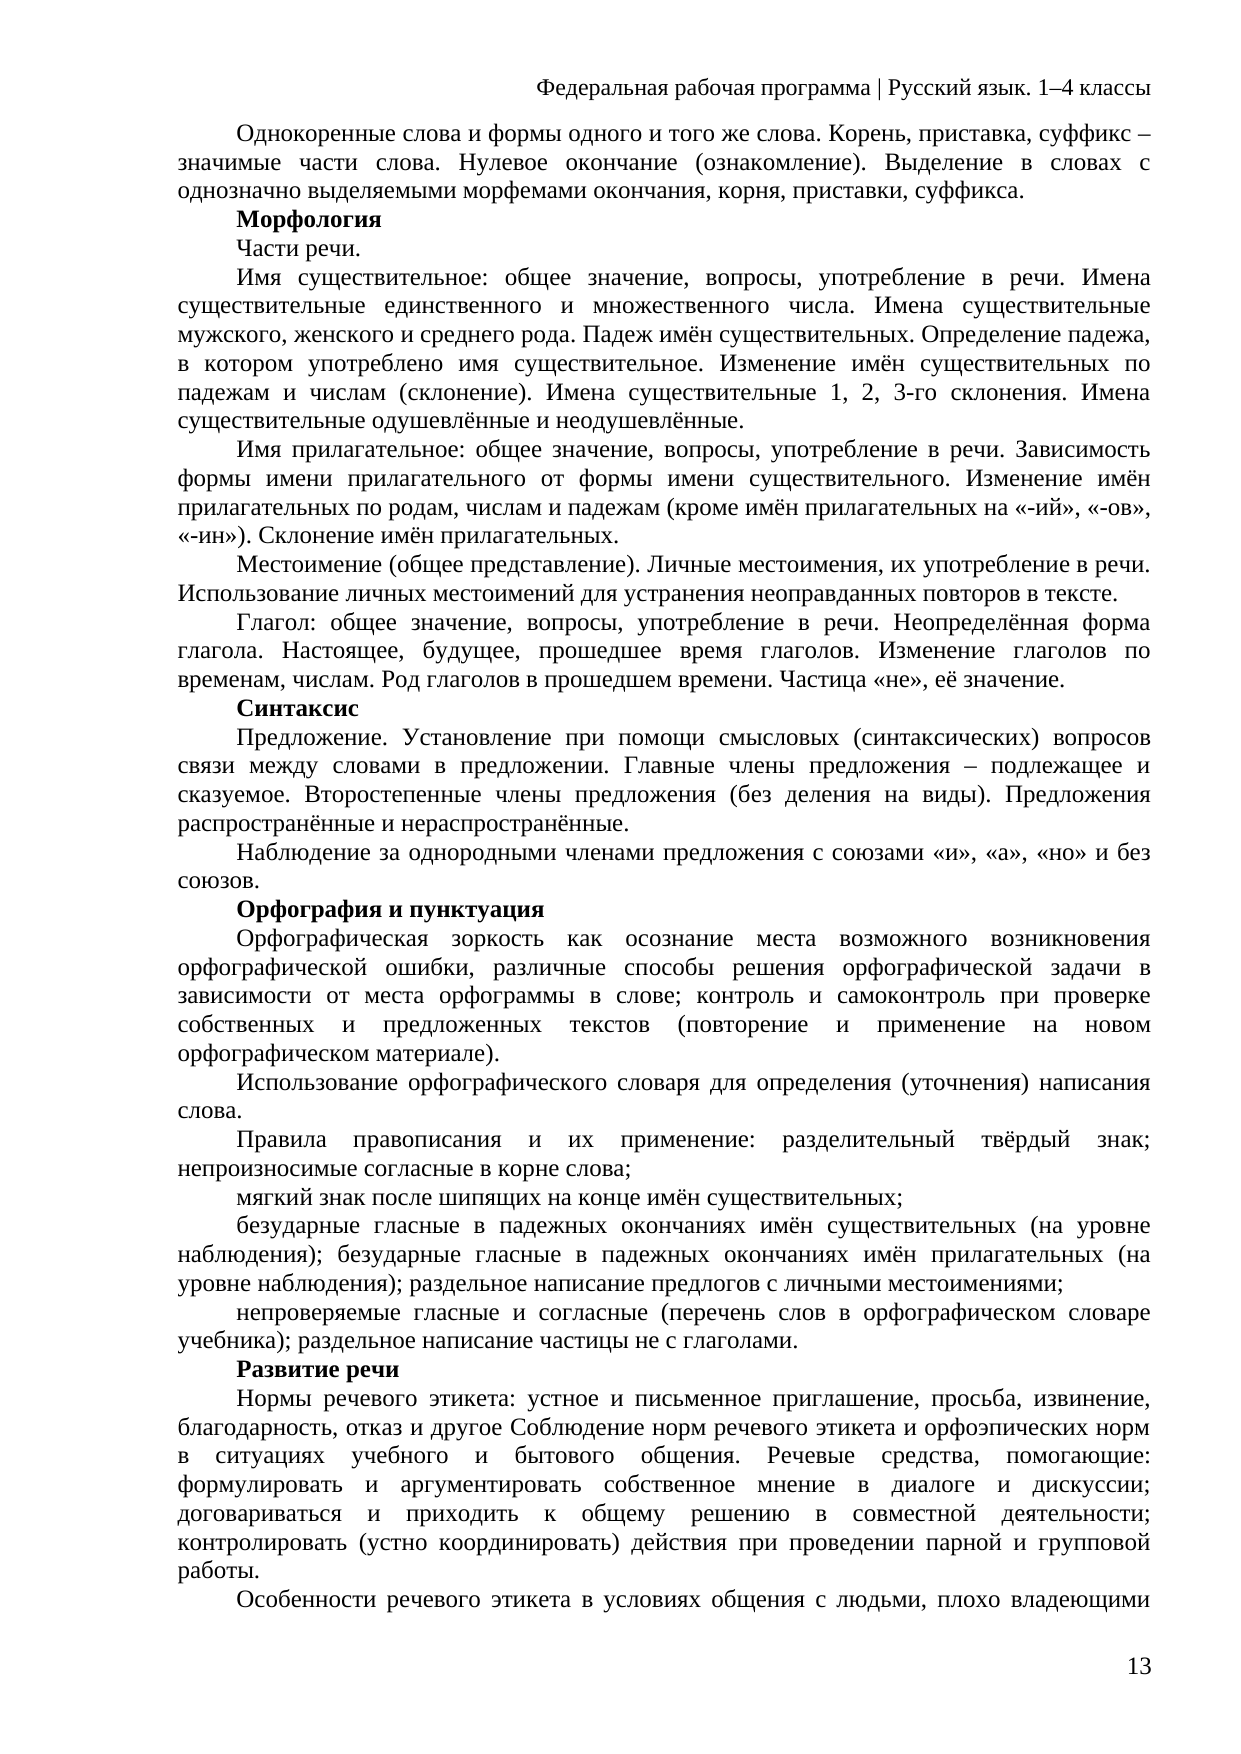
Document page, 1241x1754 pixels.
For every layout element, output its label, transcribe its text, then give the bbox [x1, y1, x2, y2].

text Имя прилагательное: общее значение, вопросы, употребление в речи. Зависимость формы имени прилагательного от формы имени существительного. Изменение имён прилагательных по родам, числам и падежам (кроме имён прилагательных на «-ий», «-ов», «-ин»). Склонение имён прилагательных. [177, 434, 1152, 549]
text мягкий знак после шипящих на конце имён существительных; [177, 1182, 1152, 1211]
text Глагол: общее значение, вопросы, употребление в речи. Неопределённая форма глагола. Настоящее, будущее, прошедшее время глаголов. Изменение глаголов по временам, числам. Род глаголов в прошедшем времени. Частица «не», её значение. [177, 607, 1152, 693]
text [177, 1584, 1152, 1613]
text Орфография и пунктуация [177, 894, 1152, 923]
text непроверяемые гласные и согласные (перечень слов в орфографическом словаре учебника); раздельное написание частицы не с глаголами. [177, 1297, 1152, 1354]
text Однокоренные слова и формы одного и того же слова. Корень, приставка, суффикс – значимые части слова. Нулевое окончание (ознакомление). Выделение в словах с однозначно выделяемыми морфемами окончания, корня, приставки, суффикса. [177, 118, 1152, 204]
text Местоимение (общее представление). Личные местоимения, их употребление в речи. Использование личных местоимений для устранения неоправданных повторов в тексте. [177, 549, 1152, 607]
text безударные гласные в падежных окончаниях имён существительных (на уровне наблюдения); безударные гласные в падежных окончаниях имён прилагательных (на уровне наблюдения); раздельное написание предлогов с личными местоимениями; [177, 1211, 1152, 1297]
text Морфология [177, 204, 1152, 233]
text Имя существительное: общее значение, вопросы, употребление в речи. Имена существительные единственного и множественного числа. Имена существительные мужского, женского и среднего рода. Падеж имён существительных. Определение падежа, в котором употреблено имя существительное. Изменение имён существительных по падежам и числам (склонение). Имена существительные 1, 2, 3-го склонения. Имена существительные одушевлённые и неодушевлённые. [177, 262, 1152, 434]
text Предложение. Установление при помощи смысловых (синтаксических) вопросов связи между словами в предложении. Главные члены предложения – подлежащее и сказуемое. Второстепенные члены предложения (без деления на виды). Предложения распространённые и нераспространённые. [177, 722, 1152, 837]
text Нормы речевого этикета: устное и письменное приглашение, просьба, извинение, благодарность, отказ и другое Соблюдение норм речевого этикета и орфоэпических норм в ситуациях учебного и бытового общения. Речевые средства, помогающие: формулировать и аргументировать собственное мнение в диалоге и дискуссии; договариваться и приходить к общему решению в совместной деятельности; контролировать (устно координировать) действия при проведении парной и групповой работы. [177, 1383, 1152, 1584]
text Развитие речи [177, 1354, 1152, 1383]
text Правила правописания и их применение: разделительный твёрдый знак; непроизносимые согласные в корне слова; [177, 1124, 1152, 1182]
text Части речи. [177, 233, 1152, 262]
text Орфографическая зоркость как осознание места возможного возникновения орфографической ошибки, различные способы решения орфографической задачи в зависимости от места орфограммы в слове; контроль и самоконтроль при проверке собственных и предложенных текстов (повторение и применение на новом орфографическом материале). [177, 923, 1152, 1067]
text Синтаксис [177, 693, 1152, 722]
text Наблюдение за однородными членами предложения с союзами «и», «а», «но» и без союзов. [177, 837, 1152, 894]
text Использование орфографического словаря для определения (уточнения) написания слова. [177, 1067, 1152, 1124]
